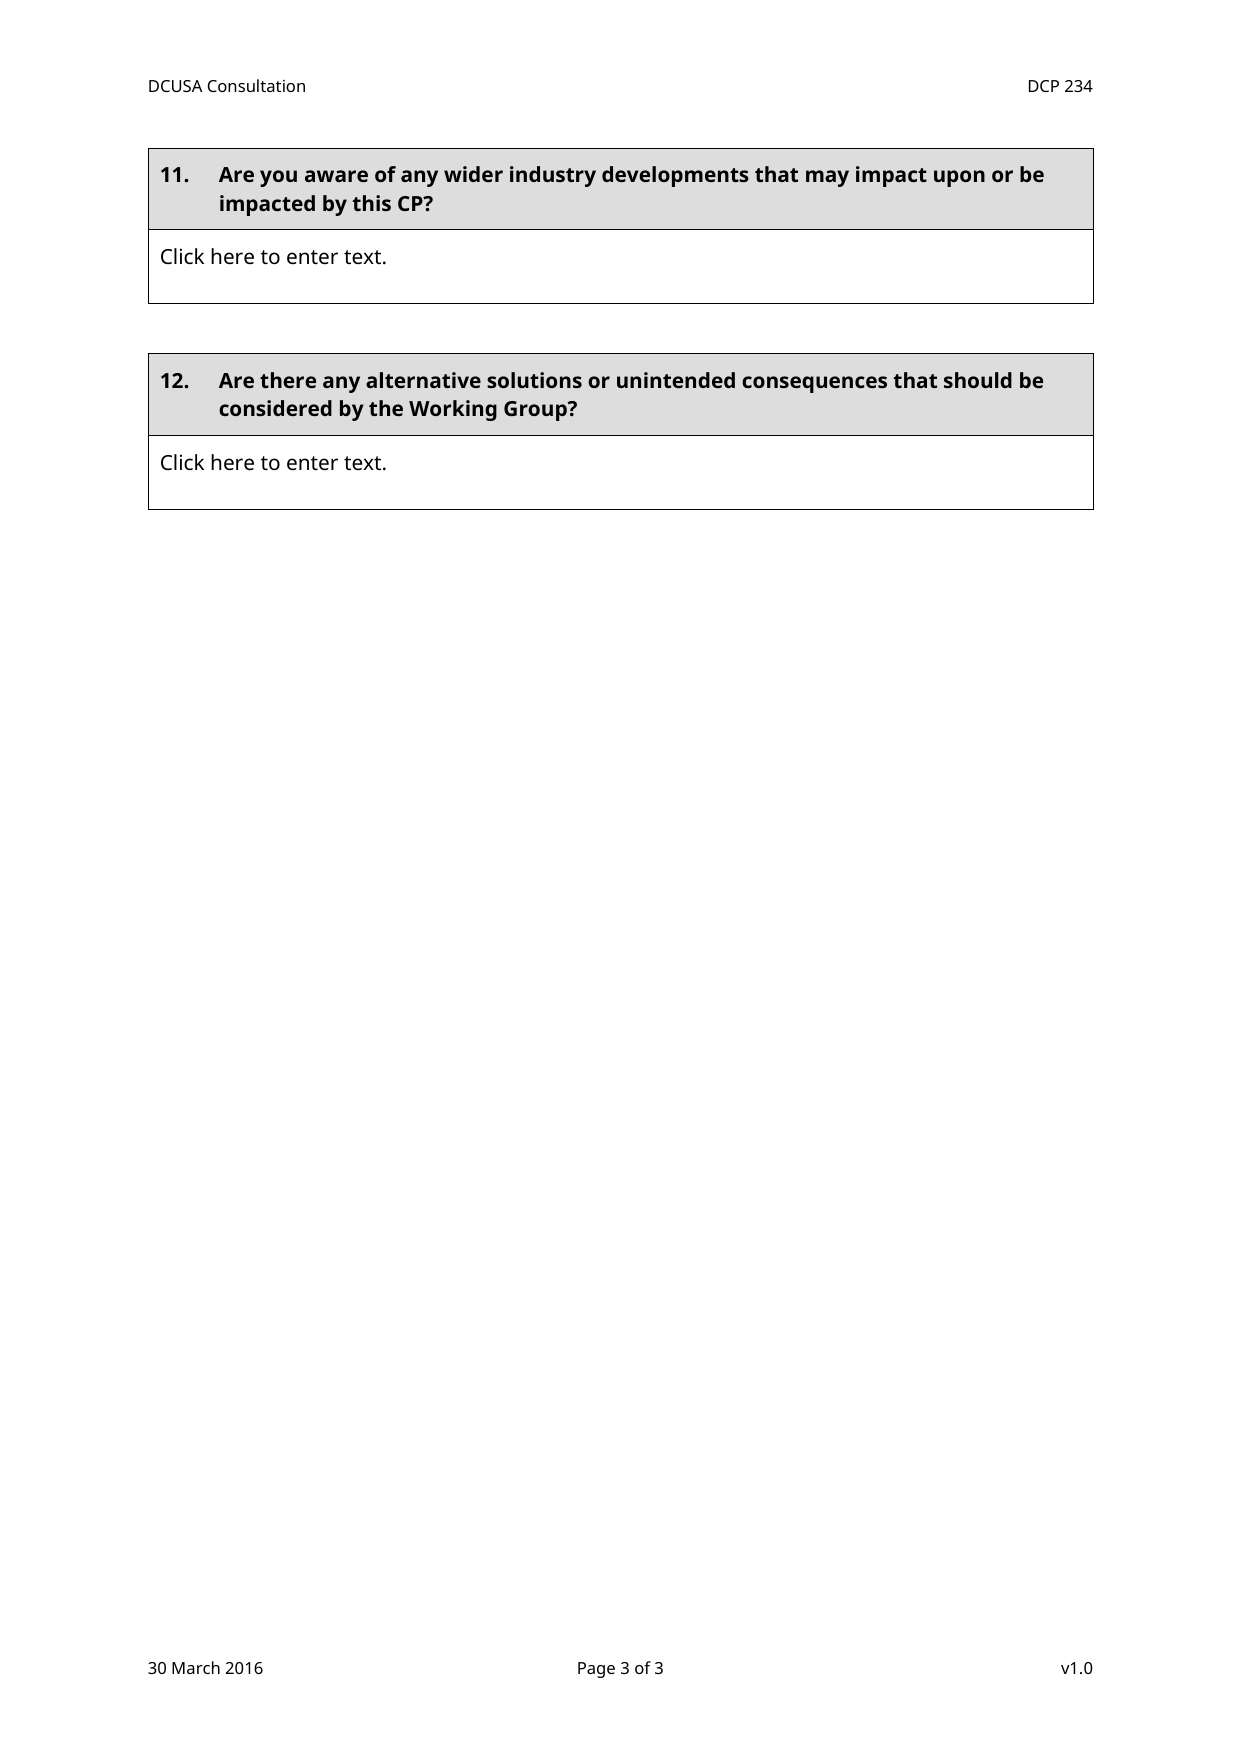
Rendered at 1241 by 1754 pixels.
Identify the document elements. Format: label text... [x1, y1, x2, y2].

table_header Are you aware of any wider industry developments that may impact upon or be impacted by this CP? [149, 149, 1093, 229]
table_header Are there any alternative solutions or unintended consequences that should be considered by the Working Group? [149, 354, 1093, 435]
